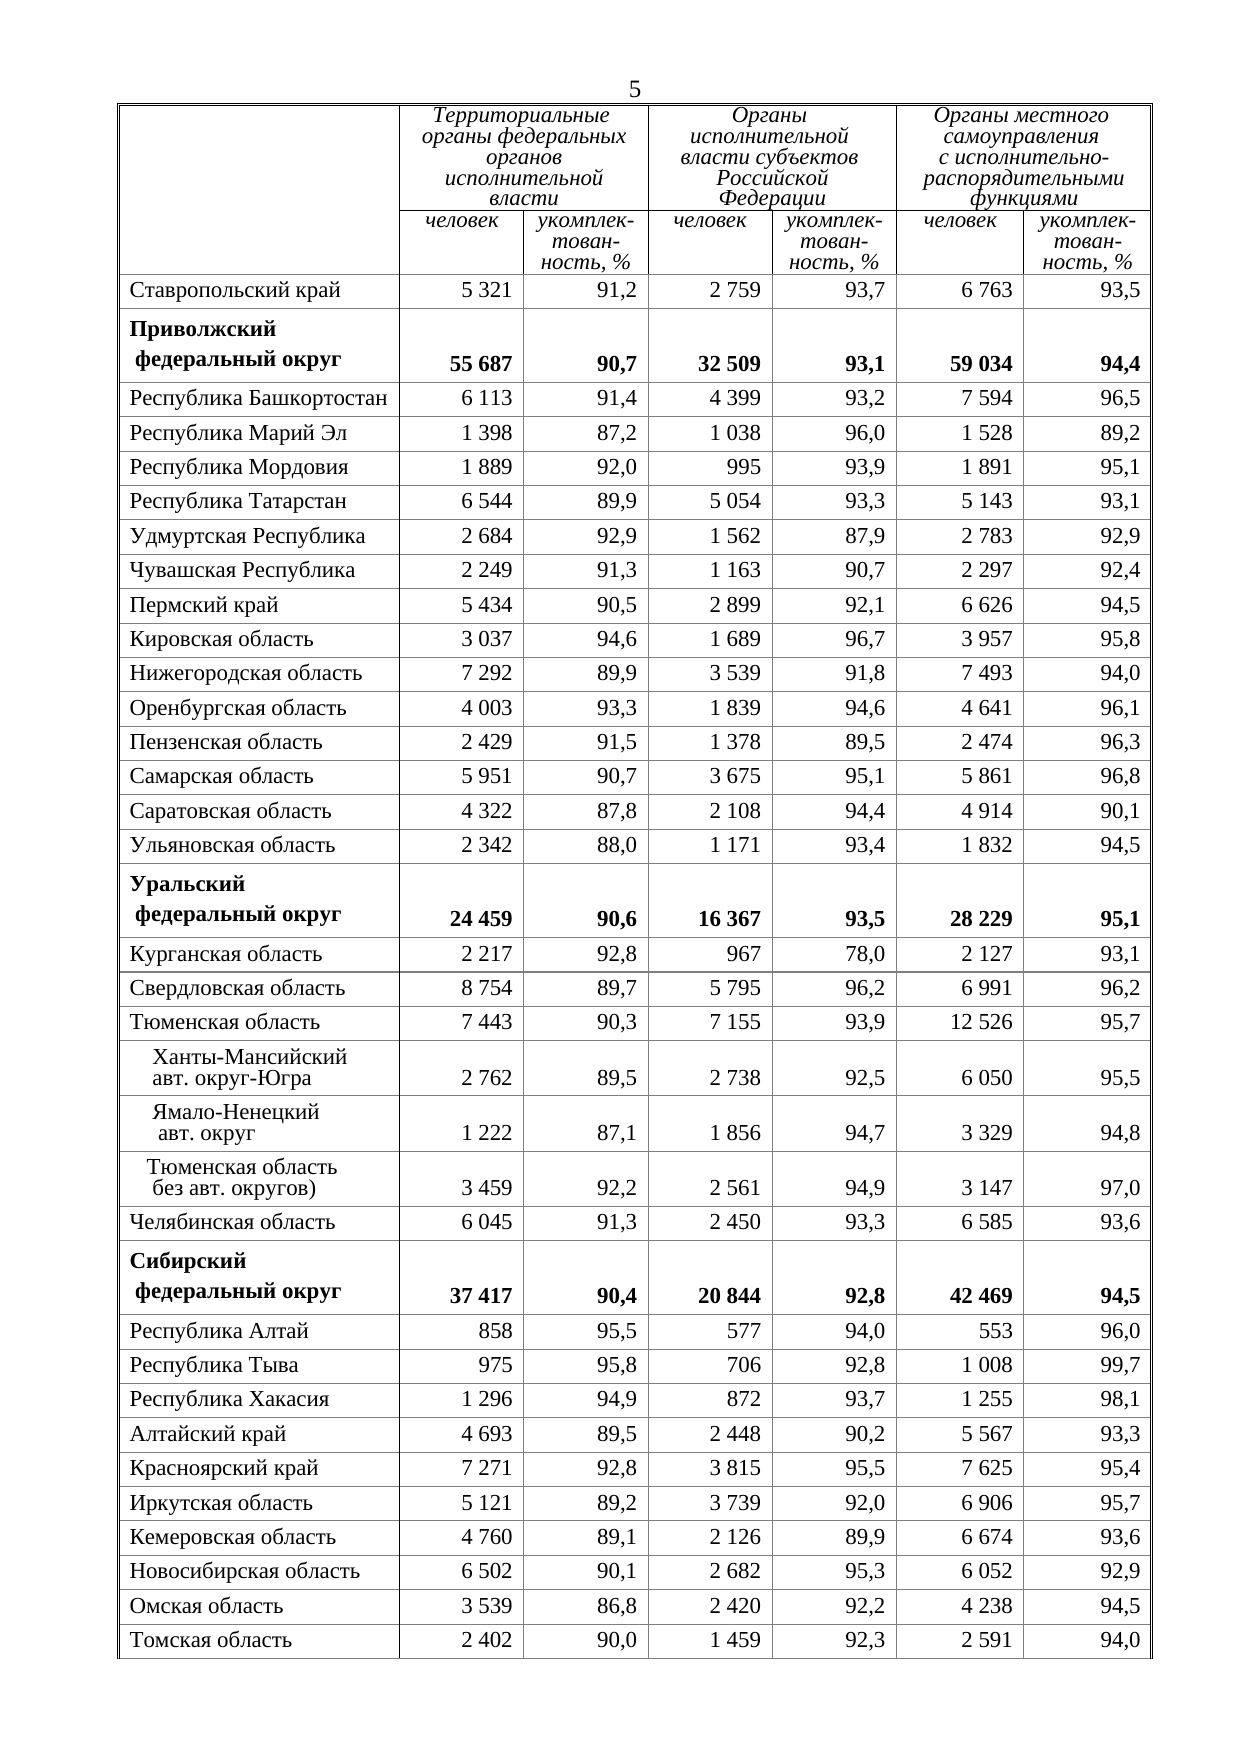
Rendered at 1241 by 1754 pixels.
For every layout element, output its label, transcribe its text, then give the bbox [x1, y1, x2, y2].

table_cell 6 544 [400, 486, 523, 519]
table_cell 59 034 [897, 309, 1023, 382]
table_cell 98,1 [1024, 1384, 1150, 1417]
table_cell 1 163 [649, 555, 772, 588]
table_cell 95,5 [773, 1453, 896, 1486]
table_cell 95,1 [1024, 864, 1150, 937]
table_cell 94,8 [1024, 1096, 1150, 1151]
table_cell 87,8 [524, 795, 648, 829]
table_cell Челябинская область [120, 1207, 399, 1240]
table_cell 94,0 [773, 1315, 896, 1348]
table_cell 6 991 [897, 973, 1023, 1006]
table_cell 90,7 [524, 761, 648, 794]
table_cell 42 469 [897, 1241, 1023, 1314]
table_cell 90,6 [524, 864, 648, 937]
table_cell 2 448 [649, 1418, 772, 1452]
table_cell 2 342 [400, 830, 523, 863]
table_cell 2 783 [897, 520, 1023, 554]
table_cell 93,7 [773, 1384, 896, 1417]
table_cell 995 [649, 452, 772, 485]
table_cell 5 121 [400, 1487, 523, 1520]
table_header Органы исполнительной власти субъектов Российской Федерации [649, 106, 896, 210]
table_cell 1 255 [897, 1384, 1023, 1417]
table_cell 93,3 [1024, 1418, 1150, 1452]
table_cell 95,4 [1024, 1453, 1150, 1486]
table_cell Самарская область [120, 761, 399, 794]
table_cell 4 238 [897, 1590, 1023, 1623]
table_cell укомплек-тован-ность, % [1024, 211, 1150, 273]
table_cell 87,1 [524, 1096, 648, 1151]
table_cell 92,8 [524, 938, 648, 971]
table_cell 2 682 [649, 1556, 772, 1589]
table_cell Томская область [120, 1625, 399, 1658]
table_cell Омская область [120, 1590, 399, 1623]
table_cell Саратовская область [120, 795, 399, 829]
table_cell 6 045 [400, 1207, 523, 1240]
table_cell 7 594 [897, 383, 1023, 416]
table_cell 5 054 [649, 486, 772, 519]
table_cell 1 008 [897, 1350, 1023, 1383]
table_cell 92,8 [524, 1453, 648, 1486]
table_header Территориальные органы федеральных органов исполнительной власти [400, 106, 648, 210]
table_cell 91,8 [773, 658, 896, 691]
table_cell 96,2 [1024, 973, 1150, 1006]
table_cell 3 037 [400, 624, 523, 657]
table_cell 4 322 [400, 795, 523, 829]
table_cell 2 420 [649, 1590, 772, 1623]
table_cell 2 738 [649, 1041, 772, 1095]
table_cell 90,7 [524, 309, 648, 382]
table_cell 2 249 [400, 555, 523, 588]
table_cell 99,7 [1024, 1350, 1150, 1383]
table_cell 2 762 [400, 1041, 523, 1095]
table_cell 3 539 [649, 658, 772, 691]
table_cell Красноярский край [120, 1453, 399, 1486]
table_cell 6 763 [897, 275, 1023, 308]
table_cell Приволжский федеральный округ [120, 309, 399, 382]
table_cell 78,0 [773, 938, 896, 971]
table_cell 94,9 [773, 1152, 896, 1206]
table_cell 97,0 [1024, 1152, 1150, 1206]
table_cell 90,1 [524, 1556, 648, 1589]
table_cell Кировская область [120, 624, 399, 657]
table_cell 88,0 [524, 830, 648, 863]
table_cell человек [897, 211, 1023, 273]
table_cell Свердловская область [120, 973, 399, 1006]
table_cell человек [400, 211, 523, 273]
table_cell укомплек-тован-ность, % [524, 211, 648, 273]
table_cell Ямало-Hенецкий авт. округ [120, 1096, 399, 1151]
table_cell 12 526 [897, 1007, 1023, 1040]
table_cell 1 398 [400, 417, 523, 451]
table_cell Кемеровская область [120, 1521, 399, 1555]
table_cell 6 113 [400, 383, 523, 416]
table_cell 93,1 [1024, 486, 1150, 519]
table_cell 94,4 [1024, 309, 1150, 382]
table_cell 6 502 [400, 1556, 523, 1589]
table_cell Курганская область [120, 938, 399, 971]
table_cell Новосибирская область [120, 1556, 399, 1589]
table_cell Республика Марий Эл [120, 417, 399, 451]
table_cell 94,7 [773, 1096, 896, 1151]
table_cell 7 625 [897, 1453, 1023, 1486]
table_cell 1 459 [649, 1625, 772, 1658]
table_cell Республика Башкортостан [120, 383, 399, 416]
table_cell 93,5 [773, 864, 896, 937]
table_cell 89,5 [524, 1041, 648, 1095]
table_cell 90,0 [524, 1625, 648, 1658]
table_cell 93,9 [773, 452, 896, 485]
table_cell 92,1 [773, 589, 896, 622]
table_cell 4 399 [649, 383, 772, 416]
table_header [120, 106, 399, 273]
table_cell 3 815 [649, 1453, 772, 1486]
table_cell 95,5 [1024, 1041, 1150, 1095]
table_cell 3 329 [897, 1096, 1023, 1151]
table_cell 93,9 [773, 1007, 896, 1040]
table_cell Ульяновская область [120, 830, 399, 863]
table_cell 91,5 [524, 727, 648, 760]
table_cell 90,1 [1024, 795, 1150, 829]
table_cell 3 539 [400, 1590, 523, 1623]
table_cell 2 402 [400, 1625, 523, 1658]
table_cell 2 126 [649, 1521, 772, 1555]
table_cell 5 795 [649, 973, 772, 1006]
table_cell 4 641 [897, 692, 1023, 726]
table_cell 96,8 [1024, 761, 1150, 794]
table_cell 94,6 [524, 624, 648, 657]
table_cell 93,1 [773, 309, 896, 382]
table_cell 32 509 [649, 309, 772, 382]
table_cell Республика Тыва [120, 1350, 399, 1383]
table_cell 91,3 [524, 1207, 648, 1240]
table_cell 5 951 [400, 761, 523, 794]
table_cell 95,1 [1024, 452, 1150, 485]
table_cell 91,2 [524, 275, 648, 308]
table_cell 7 443 [400, 1007, 523, 1040]
table_cell Уральский федеральный округ [120, 864, 399, 937]
table_cell 5 143 [897, 486, 1023, 519]
table_cell 1 528 [897, 417, 1023, 451]
table_cell 94,5 [1024, 589, 1150, 622]
table_cell 93,6 [1024, 1521, 1150, 1555]
table_cell Пензенская область [120, 727, 399, 760]
table_cell 3 739 [649, 1487, 772, 1520]
table_cell 95,3 [773, 1556, 896, 1589]
table_cell 94,9 [524, 1384, 648, 1417]
table_cell 93,3 [773, 1207, 896, 1240]
table_cell 2 561 [649, 1152, 772, 1206]
table_cell 2 684 [400, 520, 523, 554]
table_cell 1 891 [897, 452, 1023, 485]
table_cell 93,3 [773, 486, 896, 519]
table_cell 6 674 [897, 1521, 1023, 1555]
table_cell 93,3 [524, 692, 648, 726]
table_cell 87,2 [524, 417, 648, 451]
table_cell Нижегородская область [120, 658, 399, 691]
table_cell 1 839 [649, 692, 772, 726]
table_cell 92,8 [773, 1241, 896, 1314]
table_cell Республика Алтай [120, 1315, 399, 1348]
table_cell 92,2 [524, 1152, 648, 1206]
table_cell 4 693 [400, 1418, 523, 1452]
table_cell 94,5 [1024, 1241, 1150, 1314]
table_cell Тюменская область без авт. округов) [120, 1152, 399, 1206]
table_cell 16 367 [649, 864, 772, 937]
table_cell Сибирский федеральный округ [120, 1241, 399, 1314]
table_cell 2 899 [649, 589, 772, 622]
table_cell 1 296 [400, 1384, 523, 1417]
table_cell 95,7 [1024, 1487, 1150, 1520]
table_cell 7 271 [400, 1453, 523, 1486]
table_cell 89,9 [773, 1521, 896, 1555]
table_cell 94,5 [1024, 830, 1150, 863]
table_cell 92,5 [773, 1041, 896, 1095]
table_cell 96,7 [773, 624, 896, 657]
table_cell 96,3 [1024, 727, 1150, 760]
table_cell 86,8 [524, 1590, 648, 1623]
table_cell 96,2 [773, 973, 896, 1006]
table_cell 5 861 [897, 761, 1023, 794]
table_cell 975 [400, 1350, 523, 1383]
table_cell 6 585 [897, 1207, 1023, 1240]
table_cell 3 147 [897, 1152, 1023, 1206]
table_cell 92,9 [524, 520, 648, 554]
table_cell 94,6 [773, 692, 896, 726]
table_cell 89,2 [524, 1487, 648, 1520]
table_cell 93,1 [1024, 938, 1150, 971]
table_cell Тюменская область [120, 1007, 399, 1040]
table_header Органы местного самоуправления с исполнительно-распорядительными функциями [897, 106, 1150, 210]
table_cell 577 [649, 1315, 772, 1348]
table_cell 90,2 [773, 1418, 896, 1452]
table_cell 6 906 [897, 1487, 1023, 1520]
table_cell 28 229 [897, 864, 1023, 937]
table_cell 95,5 [524, 1315, 648, 1348]
table_cell 8 754 [400, 973, 523, 1006]
table_cell 93,6 [1024, 1207, 1150, 1240]
table_cell 92,9 [1024, 520, 1150, 554]
table_cell 94,0 [1024, 1625, 1150, 1658]
table_cell 1 689 [649, 624, 772, 657]
table_cell 3 675 [649, 761, 772, 794]
table_cell 5 434 [400, 589, 523, 622]
table_cell Иркутская область [120, 1487, 399, 1520]
table_cell Республика Татарстан [120, 486, 399, 519]
table_cell 4 914 [897, 795, 1023, 829]
table_cell 1 832 [897, 830, 1023, 863]
table_cell 4 760 [400, 1521, 523, 1555]
table_cell 2 474 [897, 727, 1023, 760]
table_cell 92,0 [524, 452, 648, 485]
table_cell 96,5 [1024, 383, 1150, 416]
table_cell 6 050 [897, 1041, 1023, 1095]
table_cell 89,5 [773, 727, 896, 760]
table_cell 6 052 [897, 1556, 1023, 1589]
table_cell 96,0 [1024, 1315, 1150, 1348]
table_cell Республика Хакасия [120, 1384, 399, 1417]
table_cell 96,0 [773, 417, 896, 451]
table_cell 92,4 [1024, 555, 1150, 588]
table_cell 89,7 [524, 973, 648, 1006]
table_cell 4 003 [400, 692, 523, 726]
table_cell 89,2 [1024, 417, 1150, 451]
table_cell 858 [400, 1315, 523, 1348]
table_cell Ханты-Мансийский авт. округ-Югра [120, 1041, 399, 1095]
table_cell 94,5 [1024, 1590, 1150, 1623]
table_cell 2 591 [897, 1625, 1023, 1658]
table_cell 92,3 [773, 1625, 896, 1658]
table_cell 2 429 [400, 727, 523, 760]
table_cell 95,8 [524, 1350, 648, 1383]
table_cell 20 844 [649, 1241, 772, 1314]
table_cell 1 856 [649, 1096, 772, 1151]
table_cell Республика Мордовия [120, 452, 399, 485]
table_cell 95,7 [1024, 1007, 1150, 1040]
table_cell 89,9 [524, 486, 648, 519]
table_cell Удмуртская Республика [120, 520, 399, 554]
table_cell 89,1 [524, 1521, 648, 1555]
table_cell 706 [649, 1350, 772, 1383]
table_cell 93,7 [773, 275, 896, 308]
table_cell 6 626 [897, 589, 1023, 622]
table_cell 2 297 [897, 555, 1023, 588]
table_cell 3 459 [400, 1152, 523, 1206]
table_cell 2 217 [400, 938, 523, 971]
table_cell 93,4 [773, 830, 896, 863]
table_cell 94,0 [1024, 658, 1150, 691]
table_cell 1 171 [649, 830, 772, 863]
table_cell 5 567 [897, 1418, 1023, 1452]
table_cell 2 759 [649, 275, 772, 308]
table_cell 7 155 [649, 1007, 772, 1040]
table_cell 872 [649, 1384, 772, 1417]
table_cell Оренбургская область [120, 692, 399, 726]
table_cell Пермский край [120, 589, 399, 622]
table_cell 1 889 [400, 452, 523, 485]
table_cell 3 957 [897, 624, 1023, 657]
table_cell Ставропольский край [120, 275, 399, 308]
table_cell человек [649, 211, 772, 273]
table_cell 92,9 [1024, 1556, 1150, 1589]
table_cell 2 108 [649, 795, 772, 829]
table_cell 90,4 [524, 1241, 648, 1314]
table_cell 24 459 [400, 864, 523, 937]
table_cell 7 292 [400, 658, 523, 691]
table_cell 96,1 [1024, 692, 1150, 726]
table_cell 89,5 [524, 1418, 648, 1452]
table_cell 95,8 [1024, 624, 1150, 657]
table_cell 37 417 [400, 1241, 523, 1314]
table_cell 2 450 [649, 1207, 772, 1240]
table_cell укомплек-тован-ность, % [773, 211, 896, 273]
table_cell 1 038 [649, 417, 772, 451]
table_cell 1 222 [400, 1096, 523, 1151]
table_cell 2 127 [897, 938, 1023, 971]
table_cell 94,4 [773, 795, 896, 829]
table_cell 93,5 [1024, 275, 1150, 308]
table_cell 92,2 [773, 1590, 896, 1623]
table_cell 87,9 [773, 520, 896, 554]
table_cell 92,0 [773, 1487, 896, 1520]
table_cell 89,9 [524, 658, 648, 691]
table_cell 5 321 [400, 275, 523, 308]
table_cell 1 378 [649, 727, 772, 760]
table_cell 55 687 [400, 309, 523, 382]
table_cell 7 493 [897, 658, 1023, 691]
table_cell 1 562 [649, 520, 772, 554]
table_cell 553 [897, 1315, 1023, 1348]
table_cell 91,3 [524, 555, 648, 588]
table_cell 967 [649, 938, 772, 971]
table_cell Чувашская Республика [120, 555, 399, 588]
table_cell Алтайский край [120, 1418, 399, 1452]
table_cell 91,4 [524, 383, 648, 416]
table_cell 90,7 [773, 555, 896, 588]
table_cell 93,2 [773, 383, 896, 416]
table_cell 90,3 [524, 1007, 648, 1040]
table_cell 95,1 [773, 761, 896, 794]
table_cell 92,8 [773, 1350, 896, 1383]
table_cell 90,5 [524, 589, 648, 622]
